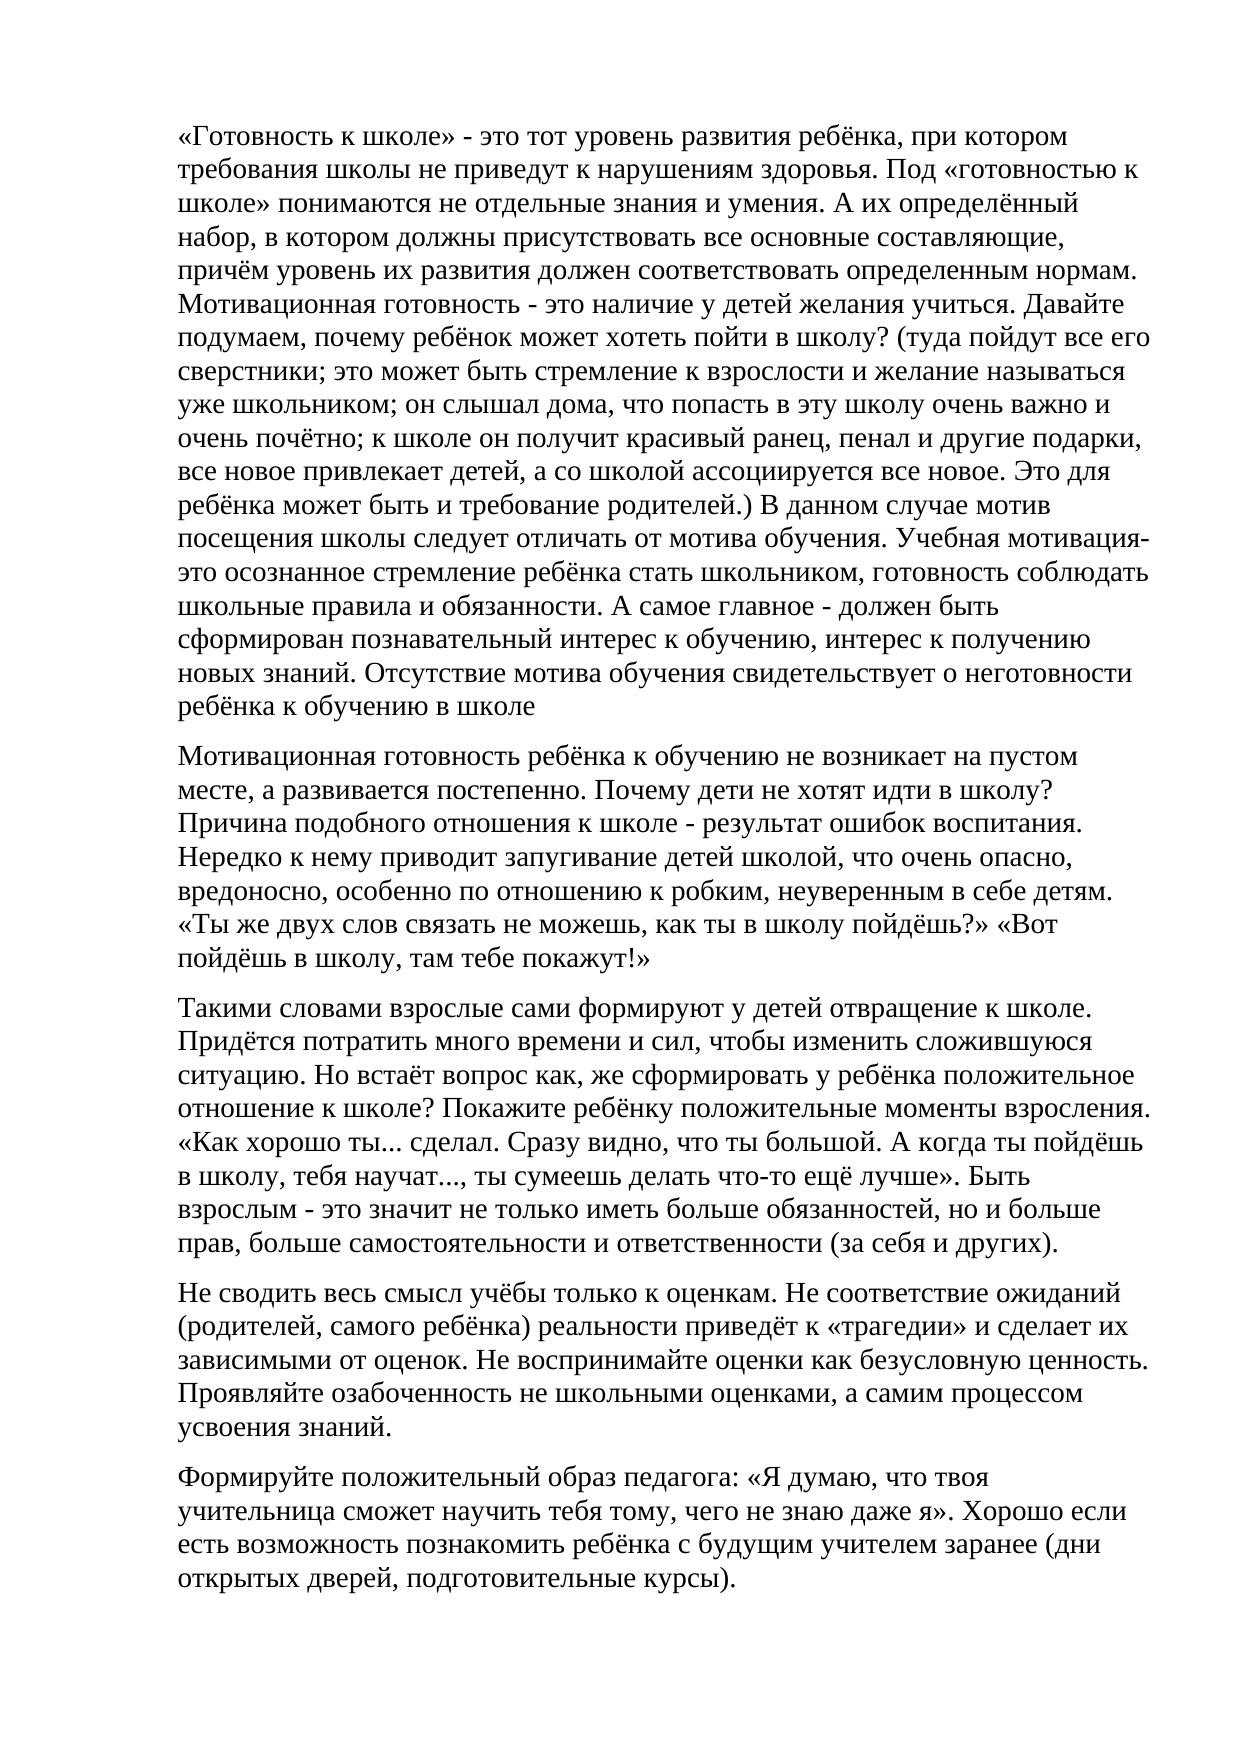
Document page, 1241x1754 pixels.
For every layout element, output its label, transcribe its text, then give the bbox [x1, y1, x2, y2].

text «Готовность к школе» - это тот уровень развития ребёнка, при котором требования школы не приведут к нарушениям здоровья. Под «готовностью к школе» понимаются не отдельные знания и умения. А их определённый набор, в котором должны присутствовать все основные составляющие, причём уровень их развития должен соответствовать определенным нормам. Мотивационная готовность - это наличие у детей желания учиться. Давайте подумаем, почему ребёнок может хотеть пойти в школу? (туда пойдут все его сверстники; это может быть стремление к взрослости и желание называться уже школьником; он слышал дома, что попасть в эту школу очень важно и очень почётно; к школе он получит красивый ранец, пенал и другие подарки, все новое привлекает детей, а со школой ассоциируется все новое. Это для ребёнка может быть и требование родителей.) В данном случае мотив посещения школы следует отличать от мотива обучения. Учебная мотивация-это осознанное стремление ребёнка стать школьником, готовность соблюдать школьные правила и обязанности. А самое главное - должен быть сформирован познавательный интерес к обучению, интерес к получению новых знаний. Отсутствие мотива обучения свидетельствует о неготовности ребёнка к обучению в школе [177, 118, 1152, 722]
text Мотивационная готовность ребёнка к обучению не возникает на пустом месте, а развивается постепенно. Почему дети не хотят идти в школу? Причина подобного отношения к школе - результат ошибок воспитания. Нередко к нему приводит запугивание детей школой, что очень опасно, вредоносно, особенно по отношению к робким, неуверенным в себе детям. «Ты же двух слов связать не можешь, как ты в школу пойдёшь?» «Вот пойдёшь в школу, там тебе покажут!» [177, 738, 1152, 973]
text Формируйте положительный образ педагога: «Я думаю, что твоя учительница сможет научить тебя тому, чего не знаю даже я». Хорошо если есть возможность познакомить ребёнка с будущим учителем заранее (дни открытых дверей, подготовительные курсы). [177, 1459, 1152, 1593]
text Такими словами взрослые сами формируют у детей отвращение к школе. Придётся потратить много времени и сил, чтобы изменить сложившуюся ситуацию. Но встаёт вопрос как, же сформировать у ребёнка положительное отношение к школе? Покажите ребёнку положительные моменты взросления. «Как хорошо ты... сделал. Сразу видно, что ты большой. А когда ты пойдёшь в школу, тебя научат..., ты сумеешь делать что-то ещё лучше». Быть взрослым - это значит не только иметь больше обязанностей, но и больше прав, больше самостоятельности и ответственности (за себя и других). [177, 990, 1152, 1258]
text Не сводить весь смысл учёбы только к оценкам. Не соответствие ожиданий (родителей, самого ребёнка) реальности приведёт к «трагедии» и сделает их зависимыми от оценок. Не воспринимайте оценки как безусловную ценность. Проявляйте озабоченность не школьными оценками, а самим процессом усвоения знаний. [177, 1275, 1152, 1443]
